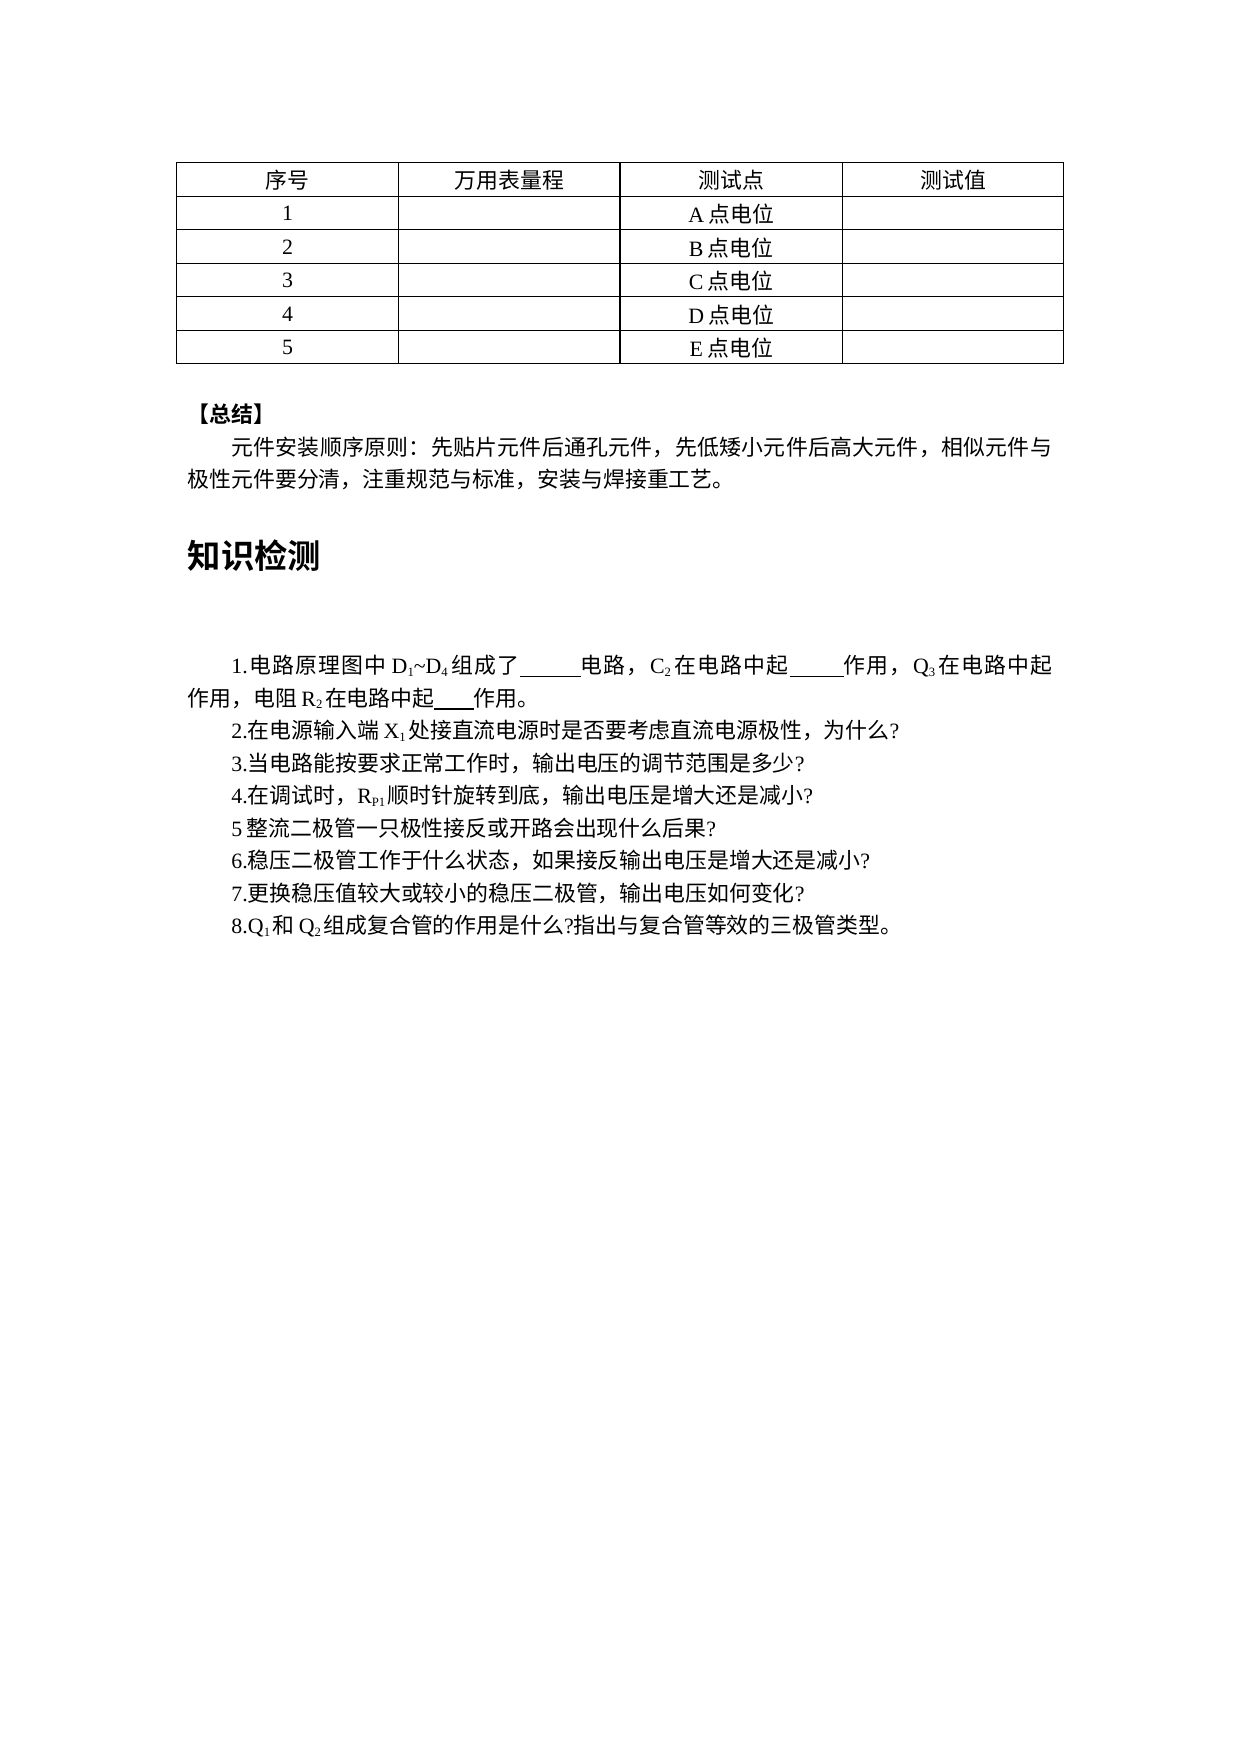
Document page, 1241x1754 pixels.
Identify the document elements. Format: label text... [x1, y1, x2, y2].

table_cell 5 [177, 331, 398, 363]
table_header 测试点 [621, 163, 842, 196]
text 1.电路原理图中D1~D4组成了 电路，C2在电路中起 作用，Q3在电路中起 作用，电阻R2在电路中起 作用。 [187, 648, 1053, 713]
text 6.稳压二极管工作于什么状态，如果接反输出电压是增大还是减小? [187, 843, 1053, 876]
table_cell [399, 297, 619, 330]
text 2.在电源输入端X1处接直流电源时是否要考虑直流电源极性，为什么? [187, 713, 1053, 746]
table_header 万用表量程 [399, 163, 619, 196]
text 元件安装顺序原则：先贴片元件后通孔元件，先低矮小元件后高大元件，相似元件与极性元件要分清，注重规范与标准，安装与焊接重工艺。 [187, 429, 1053, 494]
text 8.Q1和Q2组成复合管的作用是什么?指出与复合管等效的三极管类型。 [187, 908, 1053, 941]
table_cell 3 [177, 264, 398, 296]
table_cell C点电位 [621, 264, 842, 296]
table_cell [843, 331, 1063, 363]
table_cell [843, 264, 1063, 296]
table_cell D点电位 [621, 297, 842, 330]
table_cell B点电位 [621, 230, 842, 263]
table_header 测试值 [843, 163, 1063, 196]
table_cell [843, 230, 1063, 263]
text 【总结】 [187, 397, 1053, 429]
table_cell A点电位 [621, 197, 842, 229]
table_cell [399, 331, 619, 363]
text 3.当电路能按要求正常工作时，输出电压的调节范围是多少? [187, 746, 1053, 778]
table_cell [399, 230, 619, 263]
table_header 序号 [177, 163, 398, 196]
text 4.在调试时，RP1顺时针旋转到底，输出电压是增大还是减小? [187, 778, 1053, 811]
subtitle 知识检测 [187, 521, 1053, 586]
table_cell 4 [177, 297, 398, 330]
table_cell 1 [177, 197, 398, 229]
table_cell [843, 297, 1063, 330]
table_cell [399, 197, 619, 229]
table_cell 2 [177, 230, 398, 263]
text 5整流二极管一只极性接反或开路会出现什么后果? [187, 811, 1053, 843]
table_cell E点电位 [621, 331, 842, 363]
text 7.更换稳压值较大或较小的稳压二极管，输出电压如何变化? [187, 876, 1053, 908]
table_cell [399, 264, 619, 296]
table_cell [843, 197, 1063, 229]
